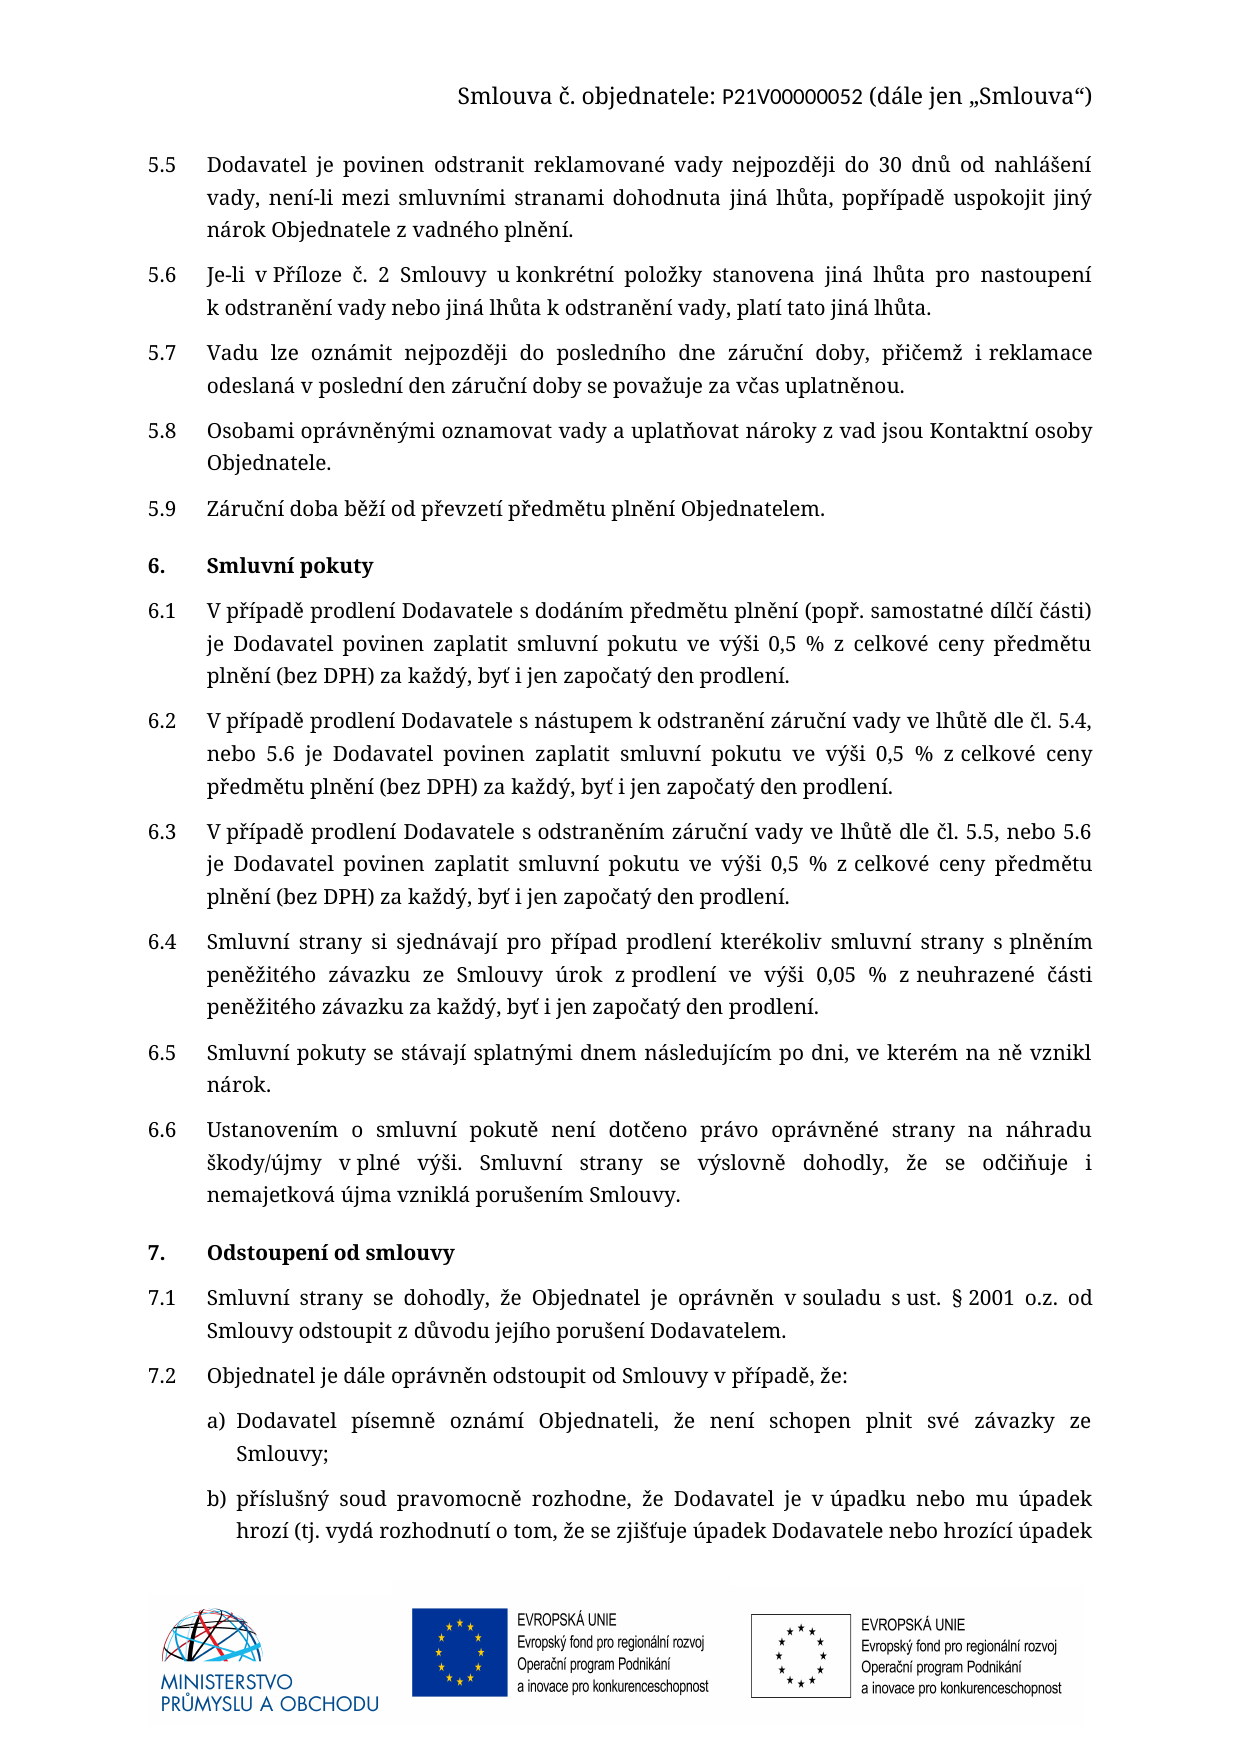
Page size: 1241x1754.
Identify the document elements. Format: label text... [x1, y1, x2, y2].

list Osobami oprávněnými oznamovat vady a uplatňovat nároky z vad jsou Kontaktní osoby Objednatele. [148, 416, 1093, 477]
list Objednatel je dále oprávněn odstoupit od Smlouvy v případě, že: [148, 1361, 1093, 1389]
list Smluvní strany se dohodly, že Objednatel je oprávněn v souladu s ust. § 2001 o.z. od Smlouvy odstoupit z důvodu jejího porušení Dodavatelem. [148, 1283, 1093, 1344]
list Smluvní pokuty [148, 551, 1093, 580]
list V případě prodlení Dodavatele s dodáním předmětu plnění (popř. samostatné dílčí části) je Dodavatel povinen zaplatit smluvní pokutu ve výši 0,5 % z celkové ceny předmětu plnění (bez DPH) za každý, byť i jen započatý den prodlení. [148, 596, 1093, 690]
list Záruční doba běží od převzetí předmětu plnění Objednatelem. [148, 494, 1093, 522]
list Smluvní strany si sjednávají pro případ prodlení kterékoliv smluvní strany s plněním peněžitého závazku ze Smlouvy úrok z prodlení ve výši 0,05 % z neuhrazené části peněžitého závazku za každý, byť i jen započatý den prodlení. [148, 927, 1093, 1021]
list V případě prodlení Dodavatele s odstraněním záruční vady ve lhůtě dle čl. 5.5, nebo 5.6 je Dodavatel povinen zaplatit smluvní pokutu ve výši 0,5 % z celkové ceny předmětu plnění (bez DPH) za každý, byť i jen započatý den prodlení. [148, 817, 1093, 911]
list Ustanovením o smluvní pokutě není dotčeno právo oprávněné strany na náhradu škody/újmy v plné výši. Smluvní strany se výslovně dohodly, že se odčiňuje i nemajetková újma vzniklá porušením Smlouvy. [148, 1115, 1093, 1209]
list Dodavatel písemně oznámí Objednateli, že není schopen plnit své závazky ze Smlouvy; [207, 1406, 1093, 1467]
list Dodavatel je povinen odstranit reklamované vady nejpozději do 30 dnů od nahlášení vady, není-li mezi smluvními stranami dohodnuta jiná lhůta, popřípadě uspokojit jiný nárok Objednatele z vadného plnění. [148, 150, 1093, 244]
list Je-li v Příloze č. 2 Smlouvy u konkrétní položky stanovena jiná lhůta pro nastoupení k odstranění vady nebo jiná lhůta k odstranění vady, platí tato jiná lhůta. [148, 261, 1093, 322]
list Odstoupení od smlouvy [148, 1238, 1093, 1267]
list Vadu lze oznámit nejpozději do posledního dne záruční doby, přičemž i reklamace odeslaná v poslední den záruční doby se považuje za včas uplatněnou. [148, 338, 1093, 399]
list Smluvní pokuty se stávají splatnými dnem následujícím po dni, ve kterém na ně vznikl nárok. [148, 1038, 1093, 1099]
picture [147, 1579, 1084, 1726]
list V případě prodlení Dodavatele s nástupem k odstranění záruční vady ve lhůtě dle čl. 5.4, nebo 5.6 je Dodavatel povinen zaplatit smluvní pokutu ve výši 0,5 % z celkové ceny předmětu plnění (bez DPH) za každý, byť i jen započatý den prodlení. [148, 707, 1093, 800]
